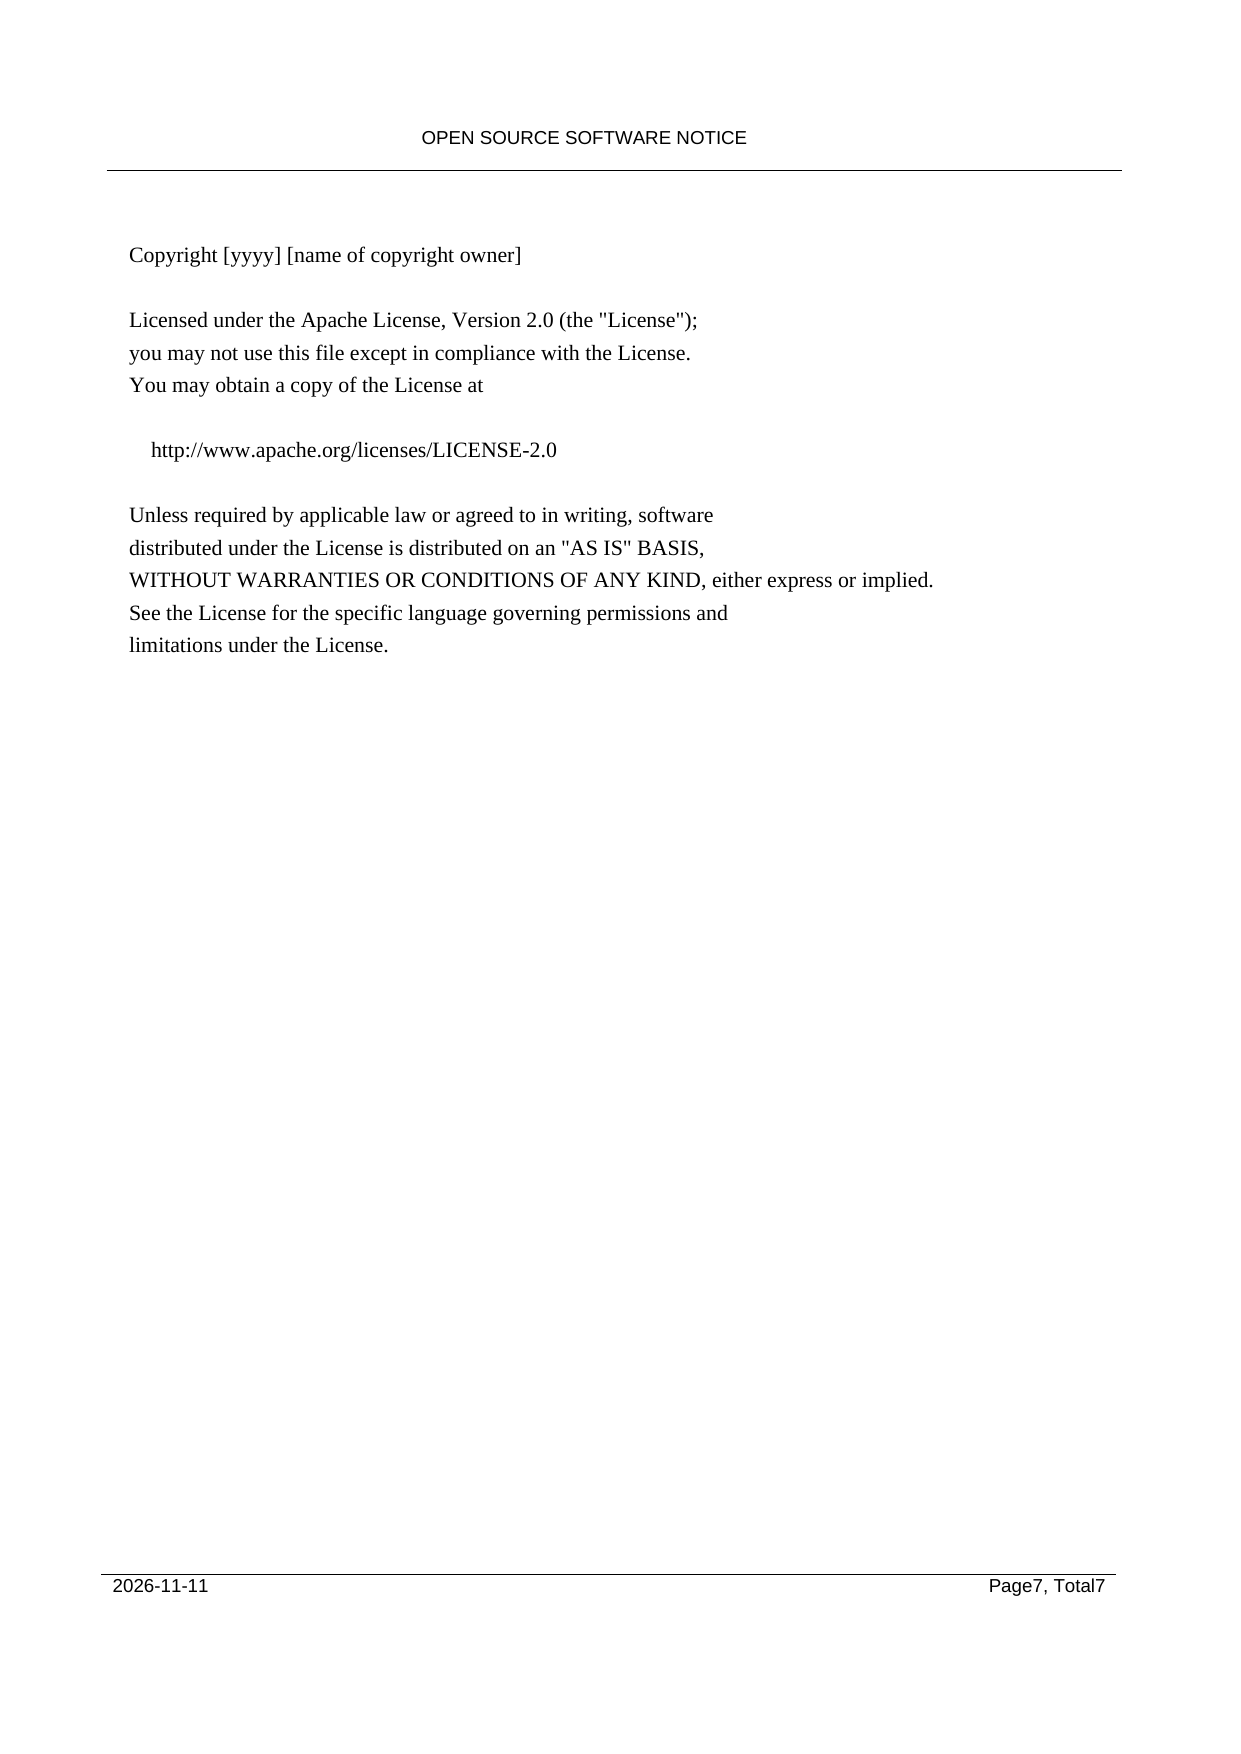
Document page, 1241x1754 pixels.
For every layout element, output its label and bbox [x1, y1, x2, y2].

text [112, 206, 1128, 661]
